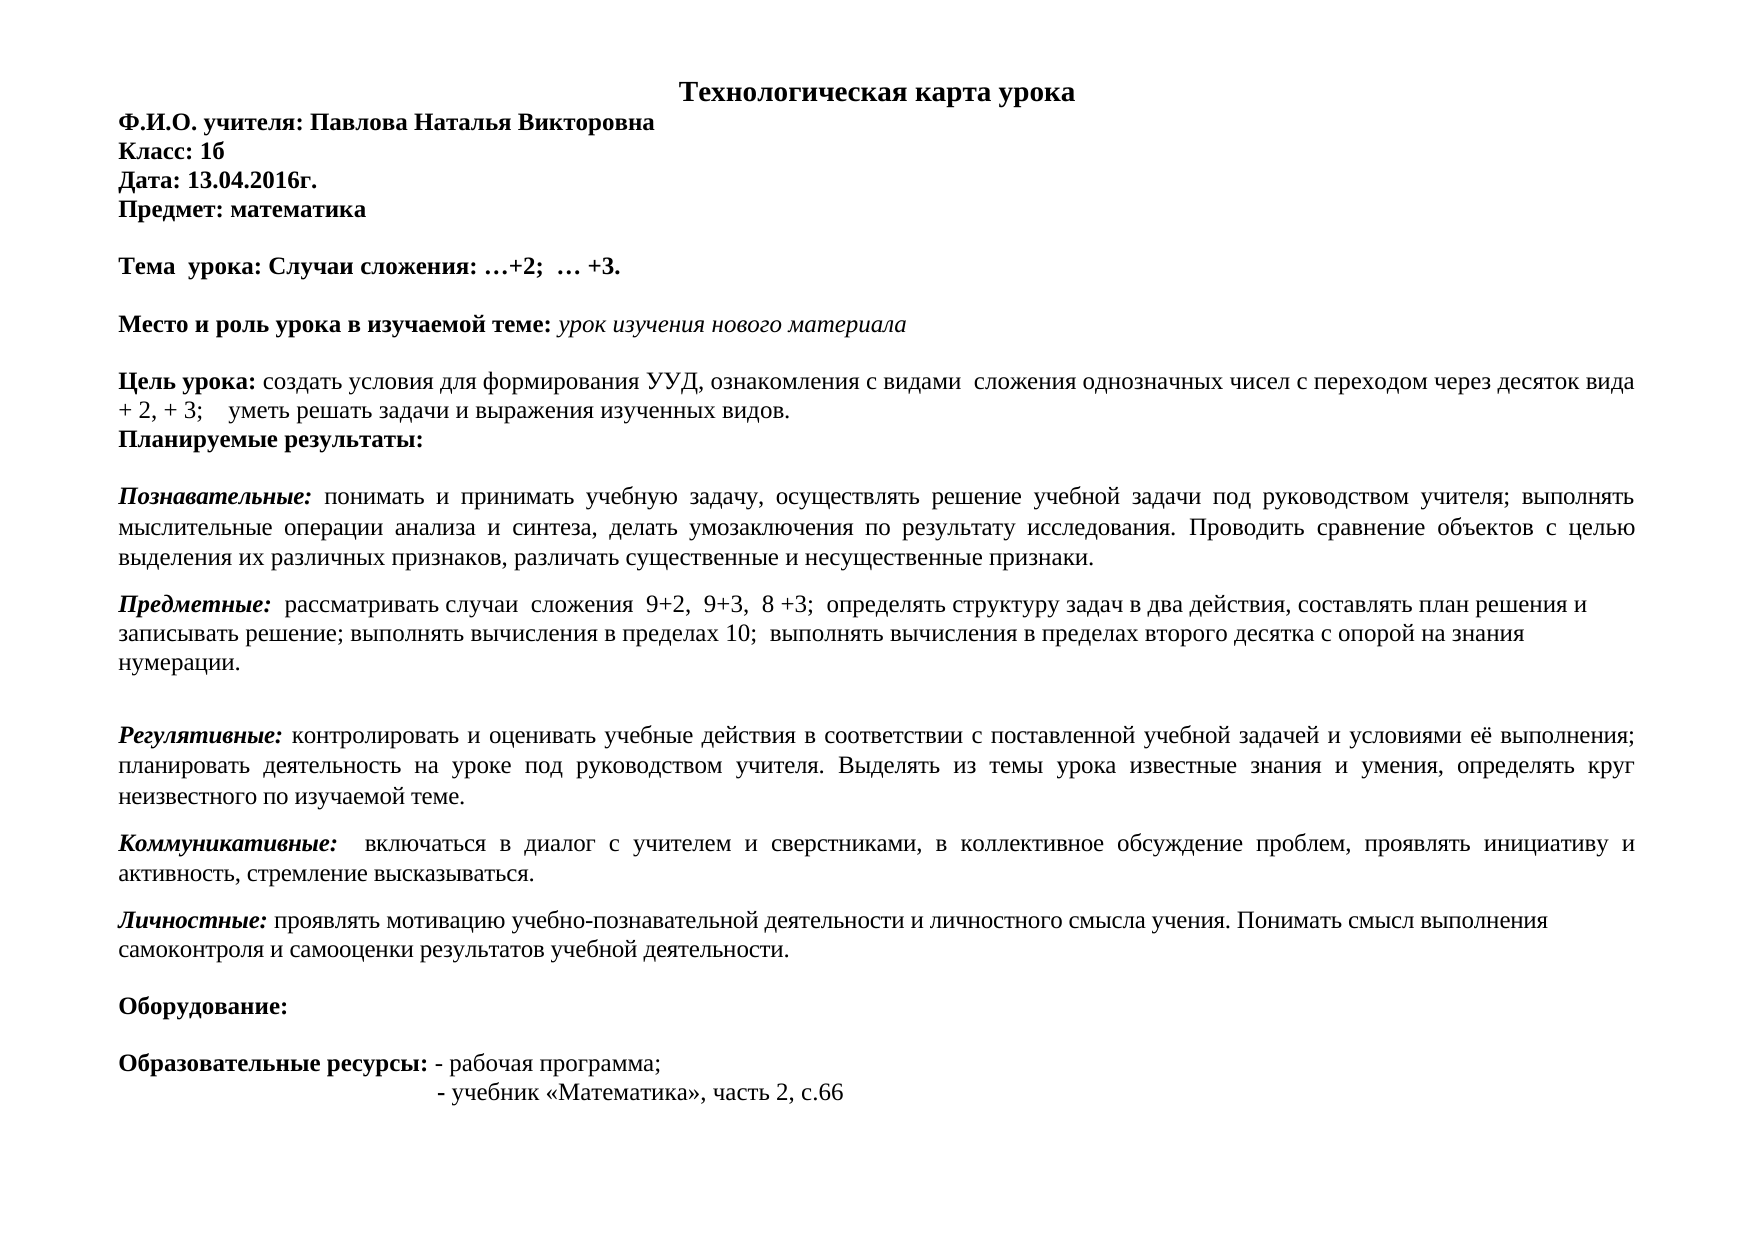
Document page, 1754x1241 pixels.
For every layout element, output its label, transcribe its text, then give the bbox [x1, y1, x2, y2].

text Коммуникативные: включаться в диалог с учителем и сверстниками, в коллективное обсуждение проблем, проявлять инициативу и активность, стремление высказываться. [118, 828, 1636, 887]
text Технологическая карта урока [118, 74, 1636, 107]
text Тема урока: Случаи сложения: …+2; … +3. [118, 251, 1636, 280]
text Класс: 1б [118, 136, 1636, 165]
text Личностные: проявлять мотивацию учебно-познавательной деятельности и личностного смысла учения. Понимать смысл выполнения самоконтроля и самооценки результатов учебной деятельности. [118, 905, 1636, 963]
text Предмет: математика [118, 194, 1636, 222]
text Предметные: рассматривать случаи сложения 9+2, 9+3, 8 +3; определять структуру задач в два действия, составлять план решения и записывать решение; выполнять вычисления в пределах 10; выполнять вычисления в пределах второго десятка с опорой на знания нумерации. [118, 589, 1636, 675]
text Место и роль урока в изучаемой теме: урок изучения нового материала [118, 309, 1636, 337]
text Дата: 13.04.2016г. [118, 165, 1636, 194]
text Оборудование: [118, 991, 1636, 1019]
text Планируемые результаты: [118, 424, 1636, 452]
text Регулятивные: контролировать и оценивать учебные действия в соответствии с поставленной учебной задачей и условиями её выполнения; планировать деятельность на уроке под руководством учителя. Выделять из темы урока известные знания и умения, определять круг неизвестного по изучаемой теме. [118, 720, 1636, 809]
text Познавательные: понимать и принимать учебную задачу, осуществлять решение учебной задачи под руководством учителя; выполнять мыслительные операции анализа и синтеза, делать умозаключения по результату исследования. Проводить сравнение объектов с целью выделения их различных признаков, различать существенные и несущественные признаки. [118, 481, 1636, 571]
text Цель урока: создать условия для формирования УУД, ознакомления с видами сложения однозначных чисел с переходом через десяток вида + 2, + 3; уметь решать задачи и выражения изученных видов. [118, 366, 1636, 424]
text Образовательные ресурсы: - рабочая программа; [118, 1048, 1636, 1077]
text Ф.И.О. учителя: Павлова Наталья Викторовна [118, 107, 1636, 136]
text - учебник «Математика», часть 2, с.66 [118, 1077, 1636, 1106]
